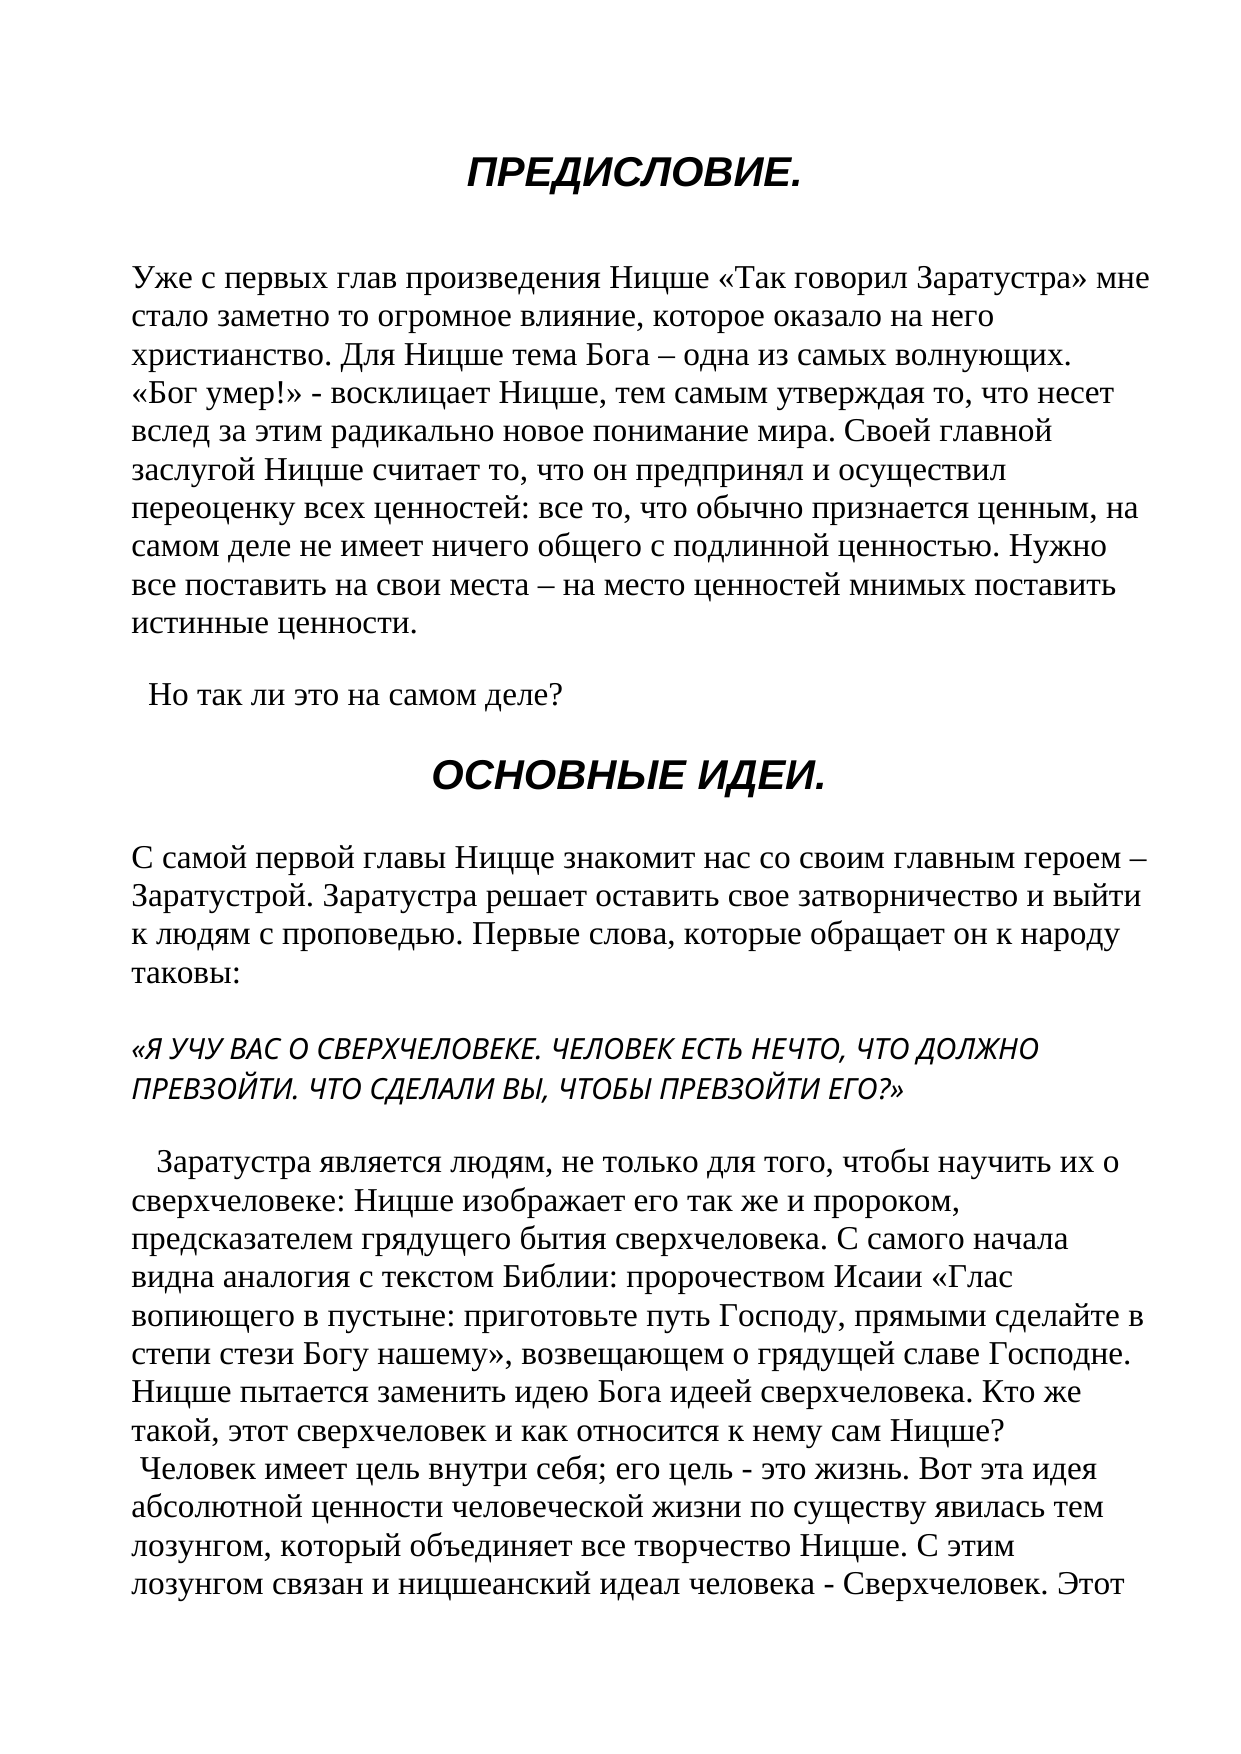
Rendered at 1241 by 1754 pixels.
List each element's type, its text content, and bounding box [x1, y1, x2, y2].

text Но так ли это на самом деле? [131, 674, 1152, 712]
text Заратустра является людям, не только для того, чтобы научить их о сверхчеловеке: Ницше изображает его так же и пророком, предсказателем грядущего бытия сверхчеловека. С самого начала видна аналогия с текстом Библии: пророчеством Исаии «Глас вопиющего в пустыне: приготовьте путь Господу, прямыми сделайте в степи стези Богу нашему», возвещающем о грядущей славе Господне. [131, 1141, 1152, 1371]
text Уже с первых глав произведения Ницше «Так говорил Заратустра» мне стало заметно то огромное влияние, которое оказало на него христианство. Для Ницше тема Бога – одна из самых волнующих. «Бог умер!» - восклицает Ницше, тем самым утверждая то, что несет вслед за этим радикально новое понимание мира. Своей главной заслугой Ницше считает то, что он предпринял и осуществил переоценку всех ценностей: все то, что обычно признается ценным, на самом деле не имеет ничего общего с подлинной ценностью. Нужно все поставить на свои места – на место ценностей мнимых поставить истинные ценности. [131, 257, 1152, 640]
text С самой первой главы Ницще знакомит нас со своим главным героем –Заратустрой. Заратустра решает оставить свое затворничество и выйти к людям с проповедью. Первые слова, которые обращает он к народу таковы: [131, 837, 1152, 990]
text Основные идеи. [131, 751, 1152, 798]
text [131, 1448, 1152, 1601]
text «Я учу вас о сверхчеловеке. Человек есть нечто, что должно превзойти. Что сделали вы, чтобы превзойти его?» [131, 1028, 1152, 1108]
text Ницше пытается заменить идею Бога идеей сверхчеловека. Кто же такой, этот сверхчеловек и как относится к нему сам Ницше? [131, 1371, 1152, 1448]
text Предисловие. [131, 147, 1152, 195]
